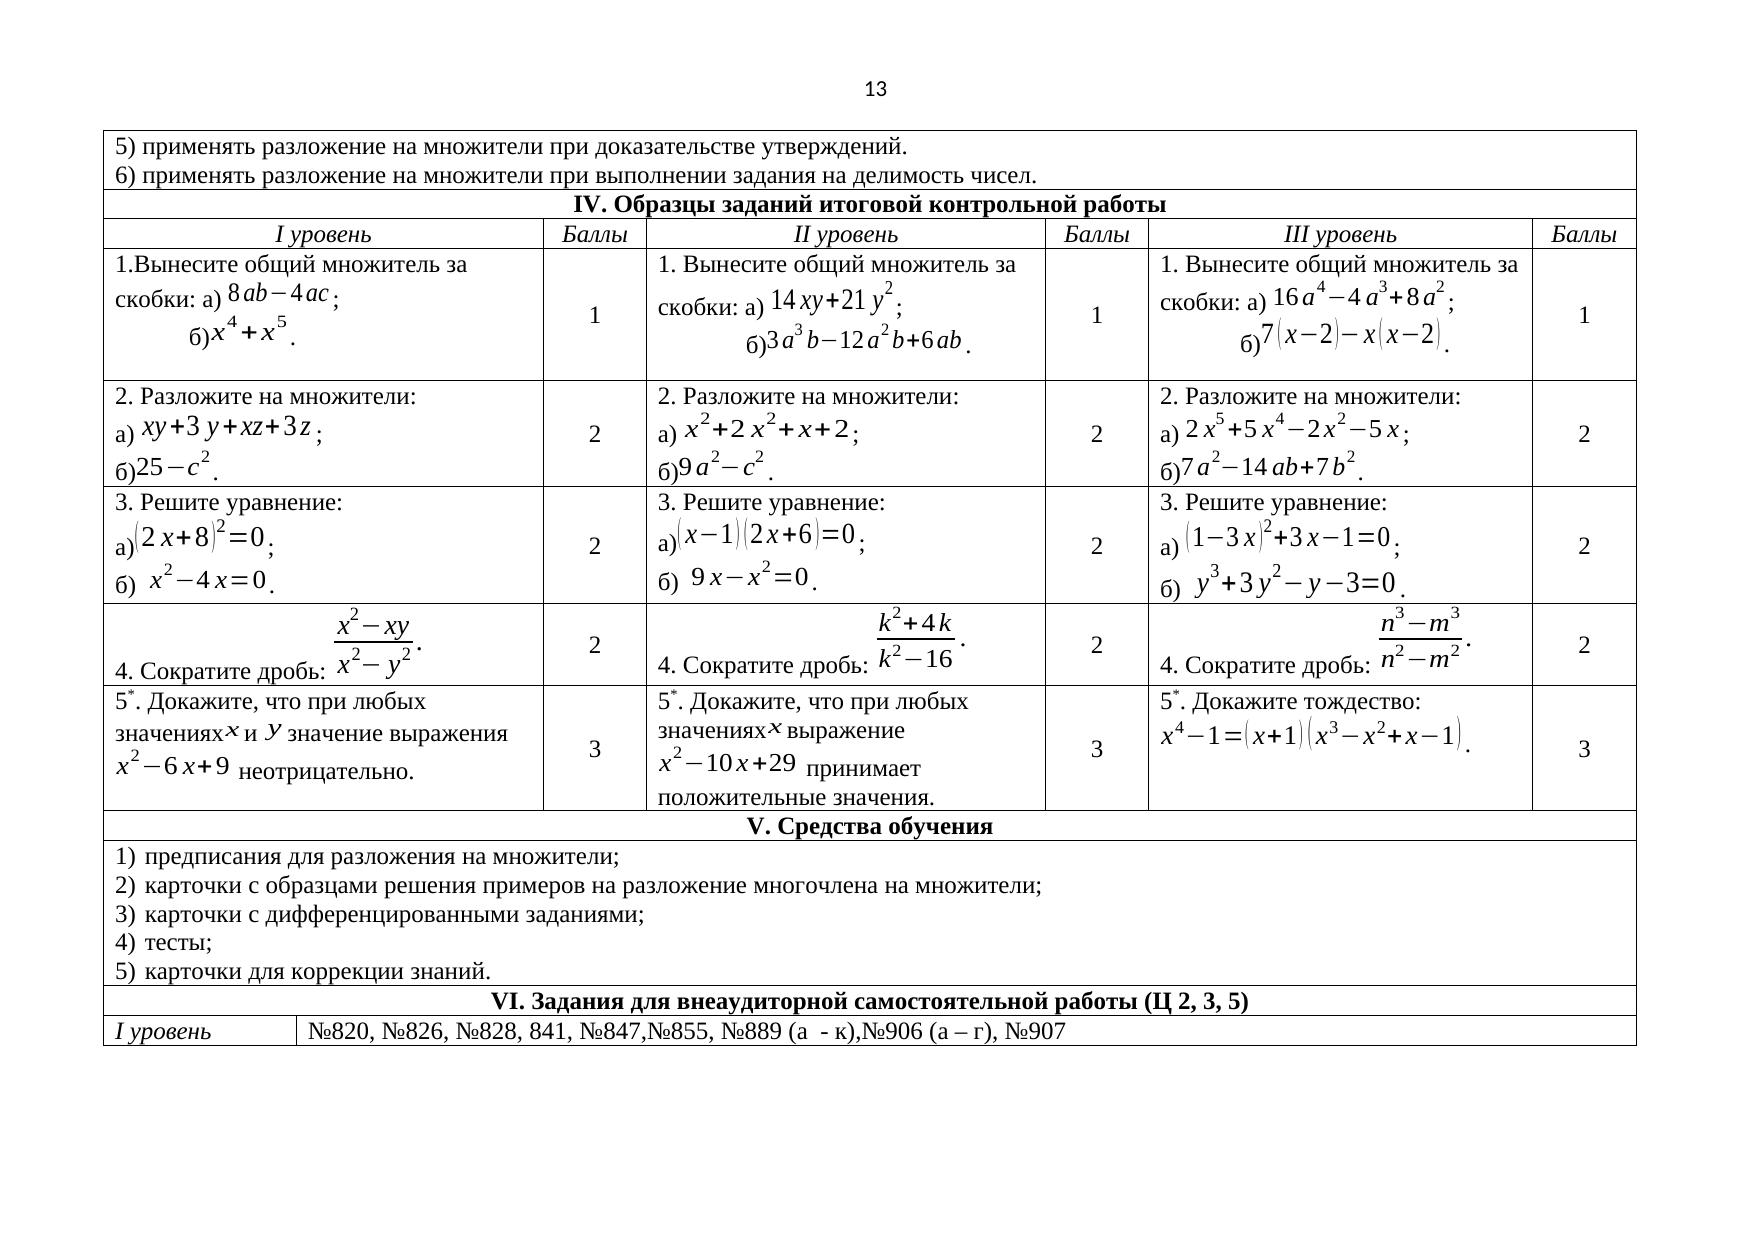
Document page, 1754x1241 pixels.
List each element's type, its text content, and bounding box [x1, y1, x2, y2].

table_cell 2 [1046, 487, 1148, 603]
table_cell 2. Разложите на множители: а) ; б). [104, 381, 543, 486]
table_cell 3 [544, 686, 646, 810]
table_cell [104, 131, 1636, 188]
table_cell Баллы [1533, 219, 1636, 248]
table_cell Баллы [544, 219, 646, 248]
table_cell 2 [1533, 487, 1636, 603]
table_cell 2 [1046, 381, 1148, 486]
table_cell I уровень [104, 219, 543, 248]
table_cell 2. Разложите на множители: а) ; б). [1149, 381, 1532, 486]
table_cell IV. Образцы заданий итоговой контрольной работы [104, 190, 1636, 218]
table_cell 2 [1533, 604, 1636, 685]
table_cell 5*. Докажите, что при любых значенияхвыражение принимает положительные значения. [647, 686, 1045, 810]
table_cell 3. Решите уравнение: а); б) . [104, 487, 543, 603]
table_cell 1. Вынесите общий множитель за скобки: а) ; б). [647, 249, 1045, 380]
table_cell 4. Сократите дробь: [104, 604, 543, 685]
table_cell 1.Вынесите общий множитель за скобки: а) ; б). [104, 249, 543, 380]
table_cell I уровень [104, 1016, 296, 1044]
table_cell 4. Сократите дробь: [647, 604, 1045, 685]
table_cell 1. Вынесите общий множитель за скобки: а) ; б). [1149, 249, 1532, 380]
table_cell 3 [1533, 686, 1636, 810]
table_cell 2 [544, 487, 646, 603]
table_cell 3 [1046, 686, 1148, 810]
table_cell 2 [1533, 381, 1636, 486]
table_cell 2 [1046, 604, 1148, 685]
table_cell 5*. Докажите тождество: . [1149, 686, 1532, 810]
table_cell 5*. Докажите, что при любых значенияхи значение выражения неотрицательно. [104, 686, 543, 810]
table_cell 1 [1046, 249, 1148, 380]
table_cell 1 [1533, 249, 1636, 380]
table_cell 2 [544, 381, 646, 486]
table_cell 2. Разложите на множители: а) ; б). [647, 381, 1045, 486]
table_cell предписания для разложения на множители; карточки с образцами решения примеров на разложение многочлена на множители; карточки с дифференцированными заданиями; тесты; карточки для коррекции знаний. [104, 841, 1636, 985]
table_cell V. Средства обучения [104, 811, 1636, 840]
table_cell VI. Задания для внеаудиторной самостоятельной работы (Ц 2, 3, 5) [104, 986, 1636, 1015]
table_cell 2 [544, 604, 646, 685]
table_cell 3. Решите уравнение: а); б) . [647, 487, 1045, 603]
table_cell III уровень [1149, 219, 1532, 248]
table_cell 4. Сократите дробь: [1149, 604, 1532, 685]
table_cell 1 [544, 249, 646, 380]
table_cell №820, №826, №828, 841, №847,№855, №889 (а - к),№906 (а – г), №907 [297, 1016, 1636, 1044]
table_cell 3. Решите уравнение: а) ; б) . [1149, 487, 1532, 603]
table_cell Баллы [1046, 219, 1148, 248]
table_cell II уровень [647, 219, 1045, 248]
